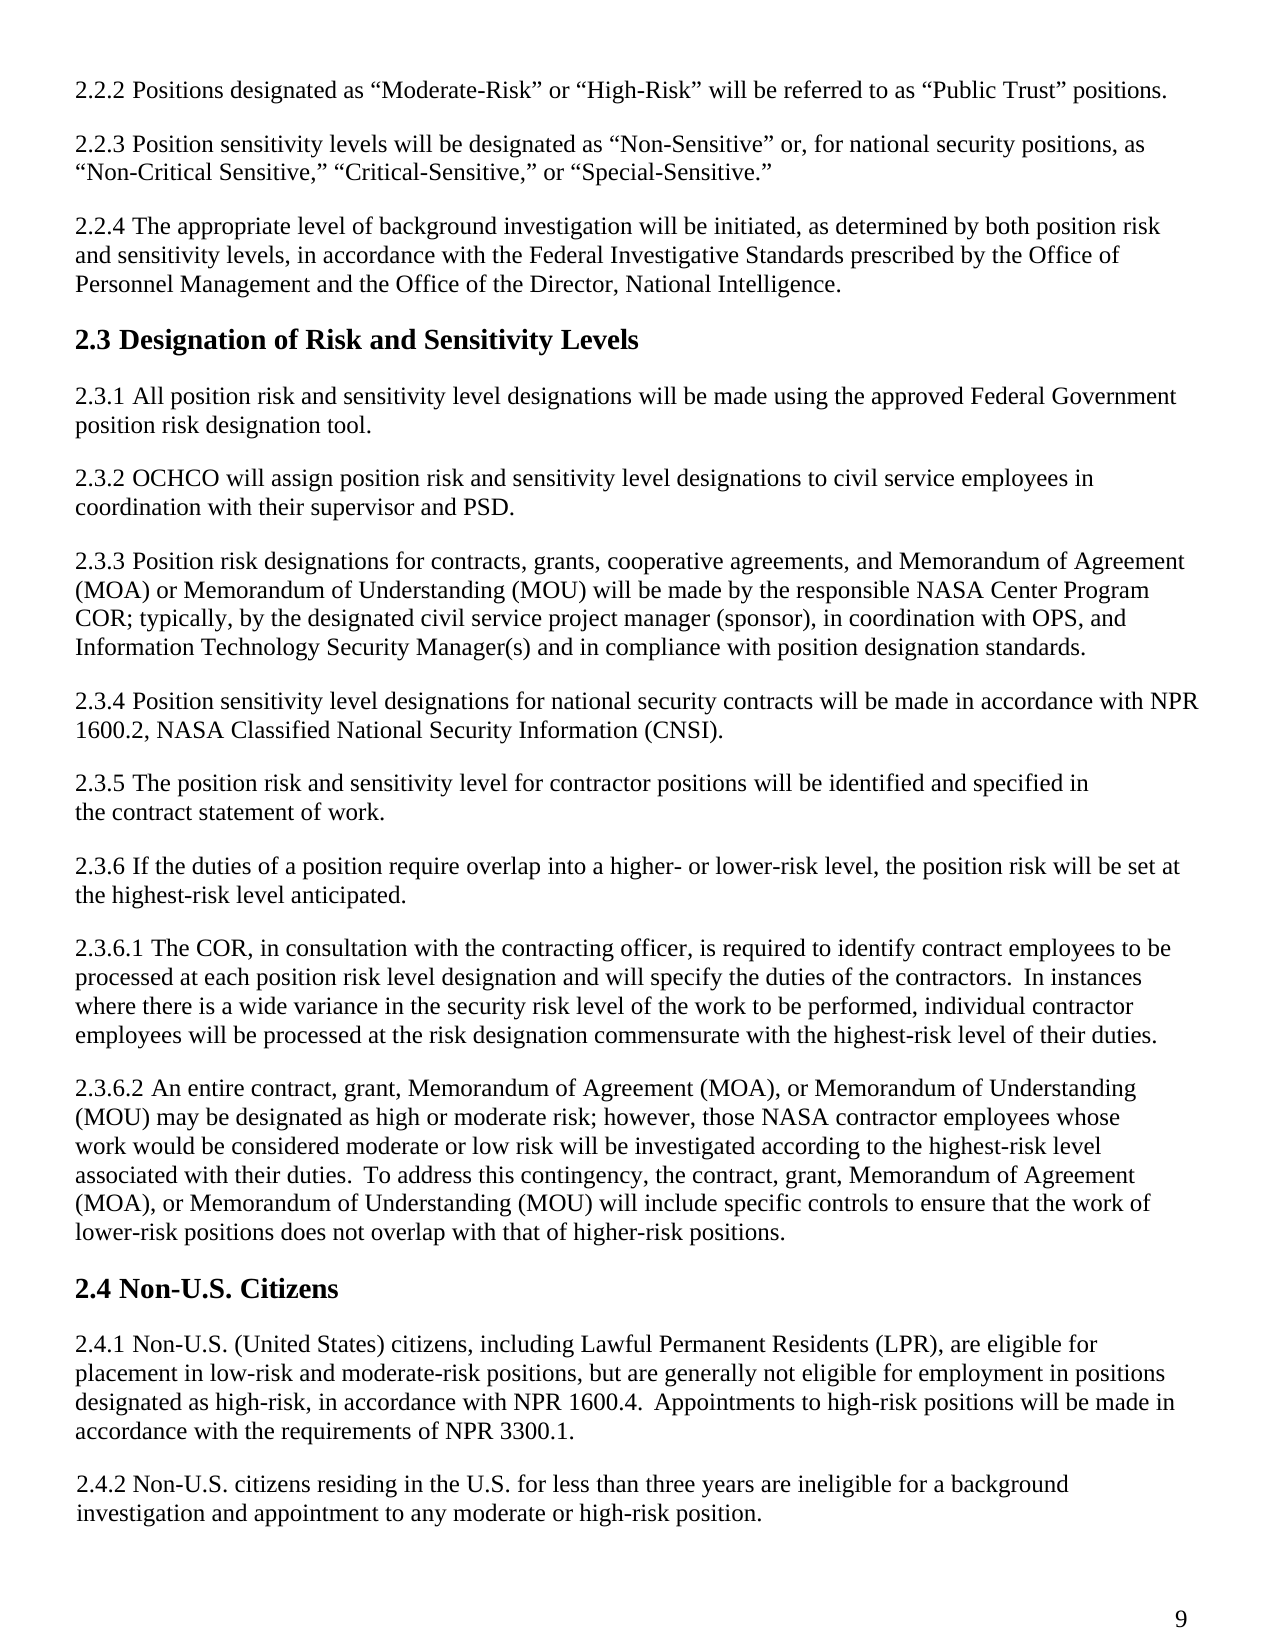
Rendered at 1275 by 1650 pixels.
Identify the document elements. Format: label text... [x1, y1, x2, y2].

list If the duties of a position require overlap into a higher- or lower-risk level, the position risk will be set at the highest-risk level anticipated. [75, 851, 1180, 908]
list All position risk and sensitivity level designations will be made using the approved Federal Government position risk designation tool. [75, 381, 1177, 438]
list Non-U.S. (United States) citizens, including Lawful Permanent Residents (LPR), are eligible for placement in low-risk and moderate-risk positions, but are generally not eligible for employment in positions designated as high-risk, in accordance with NPR 1600.4. Appointments to high-risk positions will be made in accordance with the requirements of NPR 3300.1. [75, 1329, 1177, 1444]
list Position sensitivity level designations for national security contracts will be made in accordance with NPR 1600.2, NASA Classified National Security Information (CNSI). [75, 686, 1199, 743]
list The appropriate level of background investigation will be initiated, as determined by both position risk and sensitivity levels, in accordance with the Federal Investigative Standards prescribed by the Office of Personnel Management and the Office of the Director, National Intelligence. [75, 211, 1161, 297]
list Positions designated as “Moderate-Risk” or “High-Risk” will be referred to as “Public Trust” positions. [75, 75, 1237, 104]
list The position risk and sensitivity level for contractor positions will be identified and specified in the contract statement of work. [75, 768, 1126, 826]
list OCHCO will assign position risk and sensitivity level designations to civil service employees in coordination with their supervisor and PSD. [75, 463, 1094, 521]
list Position risk designations for contracts, grants, cooperative agreements, and Memorandum of Agreement (MOA) or Memorandum of Understanding (MOU) will be made by the responsible NASA Center Program COR; typically, by the designated civil service project manager (sponsor), in coordination with OPS, and Information Technology Security Manager(s) and in compliance with position designation standards. [75, 546, 1185, 661]
list An entire contract, grant, Memorandum of Agreement (MOA), or Memorandum of Understanding (MOU) may be designated as high or moderate risk; however, those NASA contractor employees whose work would be considered moderate or low risk will be investigated according to the highest-risk level associated with their duties. To address this contingency, the contract, grant, Memorandum of Agreement (MOA), or Memorandum of Understanding (MOU) will include specific controls to ensure that the work of lower-risk positions does not overlap with that of higher-risk positions. [75, 1073, 1177, 1246]
list Non-U.S. citizens residing in the U.S. for less than three years are ineligible for a background investigation and appointment to any moderate or high-risk position. [76, 1469, 1069, 1527]
subtitle Designation of Risk and Sensitivity Levels [74, 322, 1237, 356]
list Position sensitivity levels will be designated as “Non-Sensitive” or, for national security positions, as “Non-Critical Sensitive,” “Critical-Sensitive,” or “Special-Sensitive.” [75, 129, 1145, 186]
subtitle Non-U.S. Citizens [74, 1271, 1237, 1304]
list The COR, in consultation with the contracting officer, is required to identify contract employees to be processed at each position risk level designation and will specify the duties of the contractors. In instances where there is a wide variance in the security risk level of the work to be performed, individual contractor employees will be processed at the risk designation commensurate with the highest-risk level of their duties. [75, 933, 1171, 1048]
